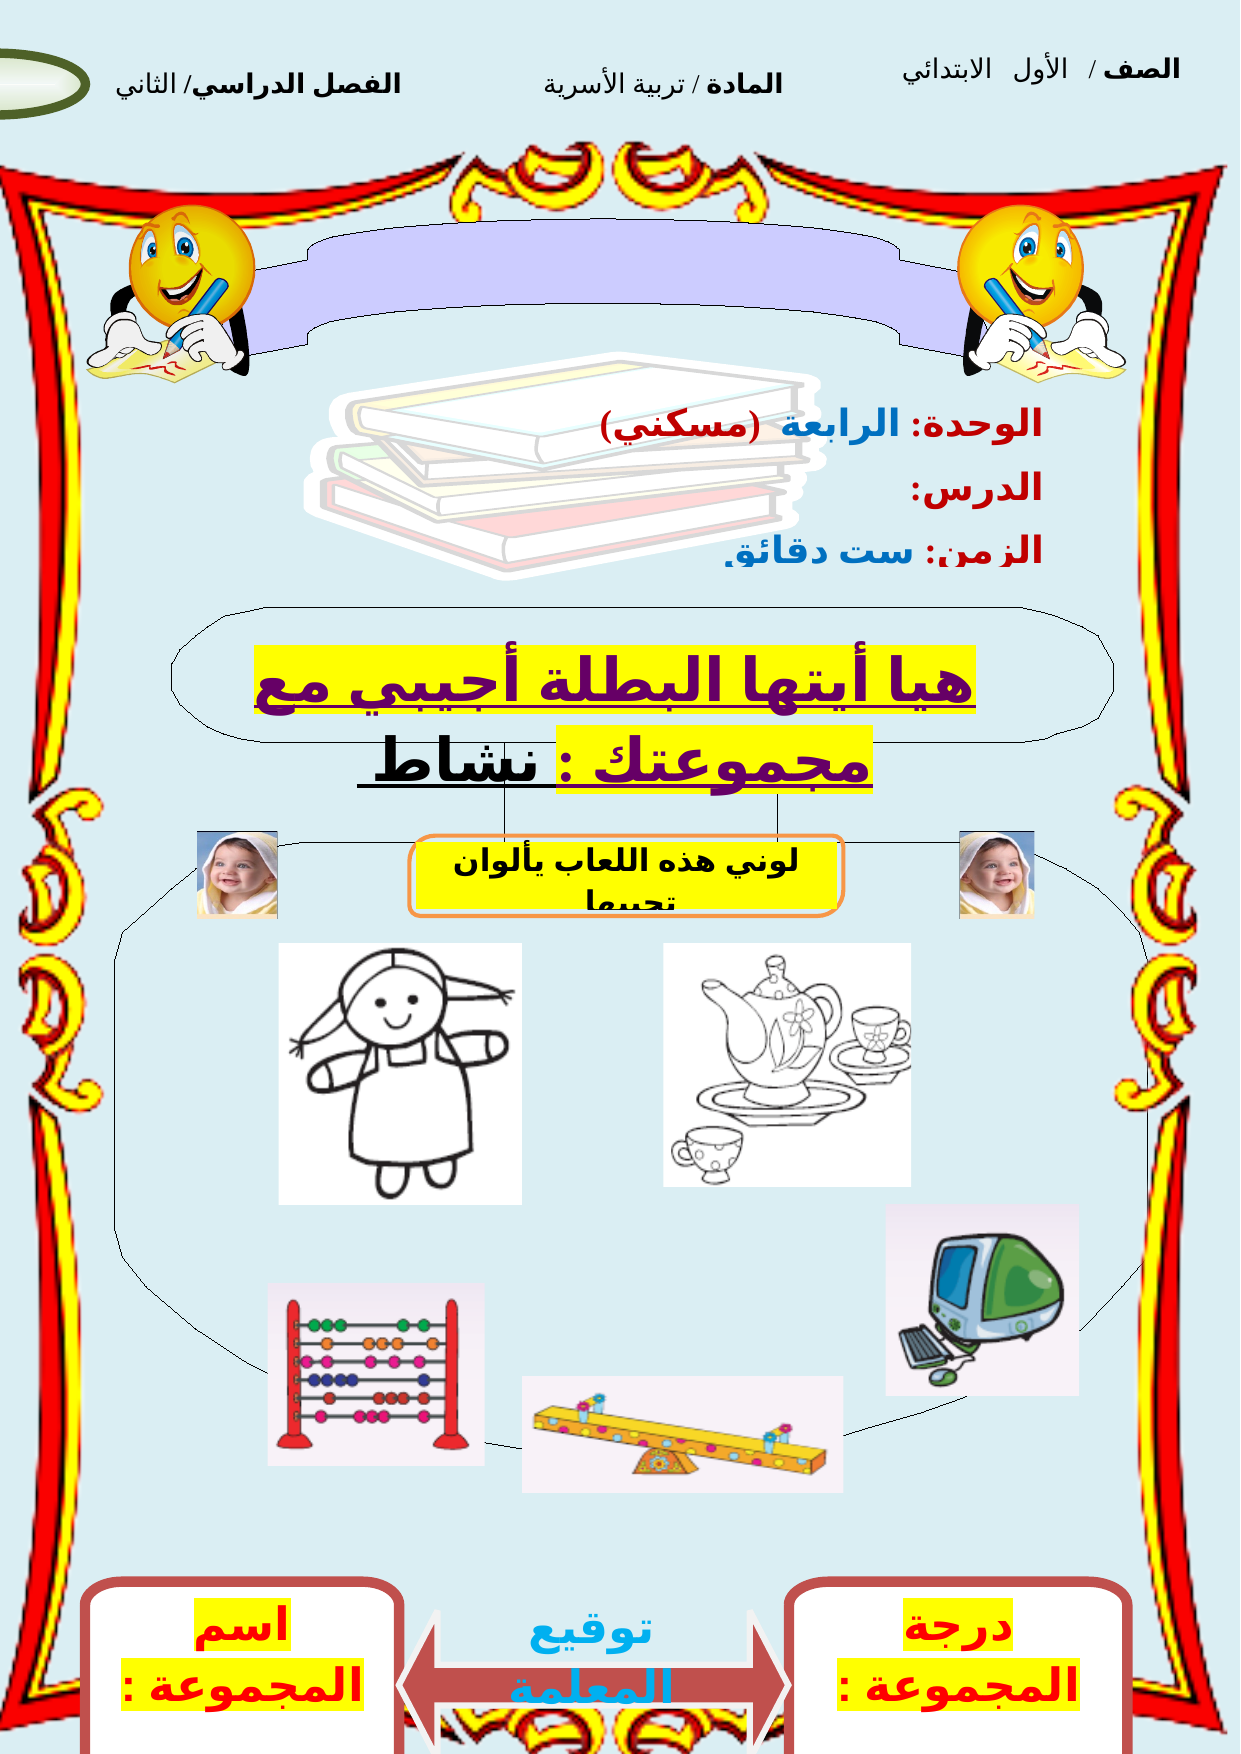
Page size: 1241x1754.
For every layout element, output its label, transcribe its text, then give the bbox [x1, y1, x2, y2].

picture [197, 831, 278, 919]
text هيا أيتها البطلة أجيبي مع مجموعتك : نشاط [135, 645, 1095, 794]
picture [522, 1376, 844, 1493]
picture [278, 943, 522, 1205]
picture [663, 943, 912, 1187]
picture [885, 1204, 1080, 1396]
picture [267, 1283, 485, 1466]
picture [959, 831, 1035, 919]
